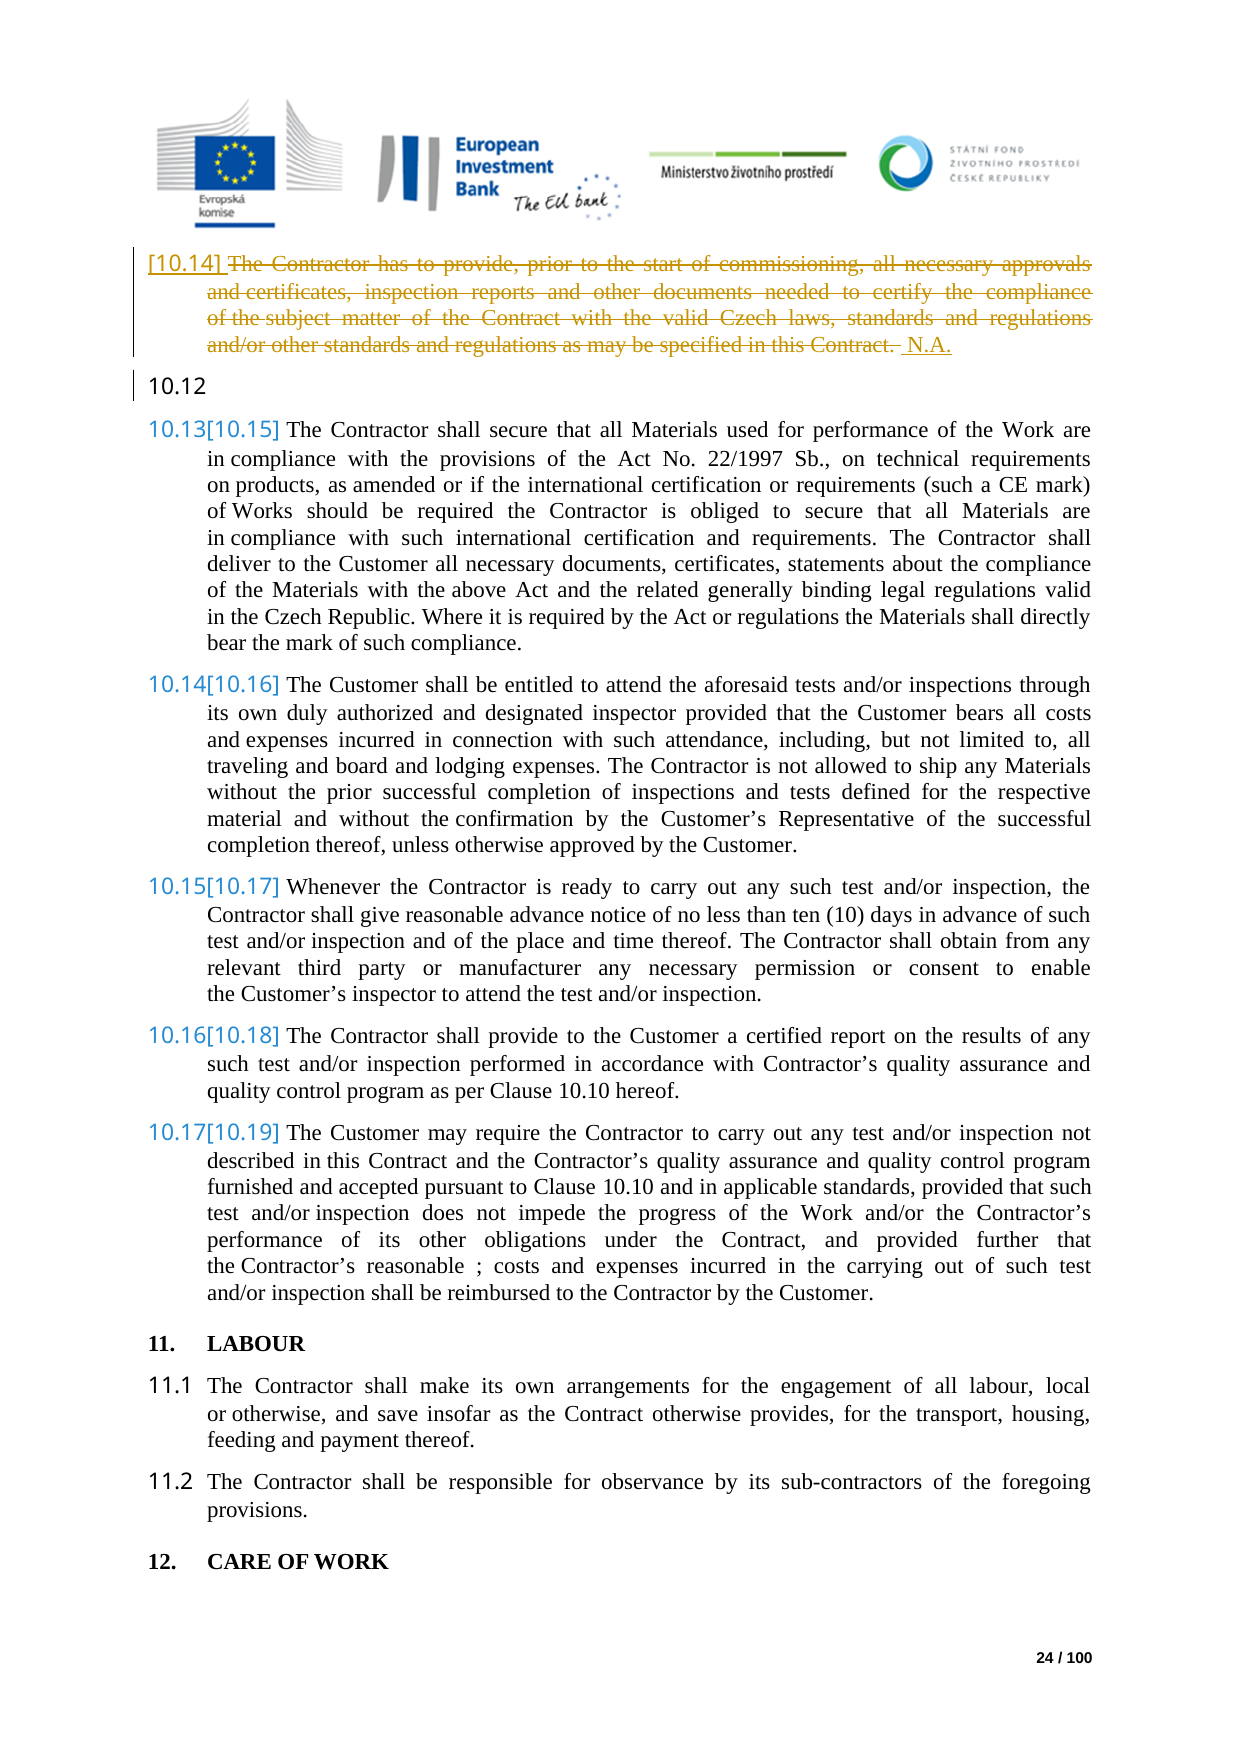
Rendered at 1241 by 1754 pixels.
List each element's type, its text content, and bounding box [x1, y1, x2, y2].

subtitle Care of Work [148, 1548, 1092, 1574]
text The Contractor shall provide to the Customer a certified report on the results of any such test and/or inspection performed in accordance with Contractor’s quality assurance and quality control program as per Clause 10.10 hereof. [148, 1019, 1092, 1103]
subtitle Labour [148, 1330, 1092, 1356]
text Whenever the Contractor is ready to carry out any such test and/or inspection, the Contractor shall give reasonable advance notice of no less than ten (10) days in advance of such test and/or inspection and of the place and time thereof. The Contractor shall obtain from any relevant third party or manufacturer any necessary permission or consent to enable the Customer’s inspector to attend the test and/or inspection. [148, 870, 1092, 1007]
text The Contractor shall make its own arrangements for the engagement of all labour, local or otherwise, and save insofar as the Contract otherwise provides, for the transport, housing, feeding and payment thereof. [148, 1369, 1092, 1453]
text The Customer may require the Contractor to carry out any test and/or inspection not described in this Contract and the Contractor’s quality assurance and quality control program furnished and accepted pursuant to Clause 10.10 and in applicable standards, provided that such test and/or inspection does not impede the progress of the Work and/or the Contractor’s performance of its other obligations under the Contract, and provided further that the Contractor’s reasonable ; costs and expenses incurred in the carrying out of such test and/or inspection shall be reimbursed to the Contractor by the Customer. [148, 1116, 1092, 1305]
picture [147, 87, 1093, 235]
text The Customer shall be entitled to attend the aforesaid tests and/or inspections through its own duly authorized and designated inspector provided that the Customer bears all costs and expenses incurred in connection with such attendance, including, but not limited to, all traveling and board and lodging expenses. The Contractor is not allowed to ship any Materials without the prior successful completion of inspections and tests defined for the respective material and without the confirmation by the Customer’s Representative of the successful completion thereof, unless otherwise approved by the Customer. [148, 668, 1092, 857]
text The Contractor shall secure that all Materials used for performance of the Work are in compliance with the provisions of the Act No. 22/1997 Sb., on technical requirements on products, as amended or if the international certification or requirements (such a CE mark) of Works should be required the Contractor is obliged to secure that all Materials are in compliance with such international certification and requirements. The Contractor shall deliver to the Customer all necessary documents, certificates, statements about the compliance of the Materials with the above Act and the related generally binding legal regulations valid in the Czech Republic. Where it is required by the Act or regulations the Materials shall directly bear the mark of such compliance. [148, 413, 1092, 656]
text The Contractor shall be responsible for observance by its sub-contractors of the foregoing provisions. [148, 1465, 1092, 1523]
